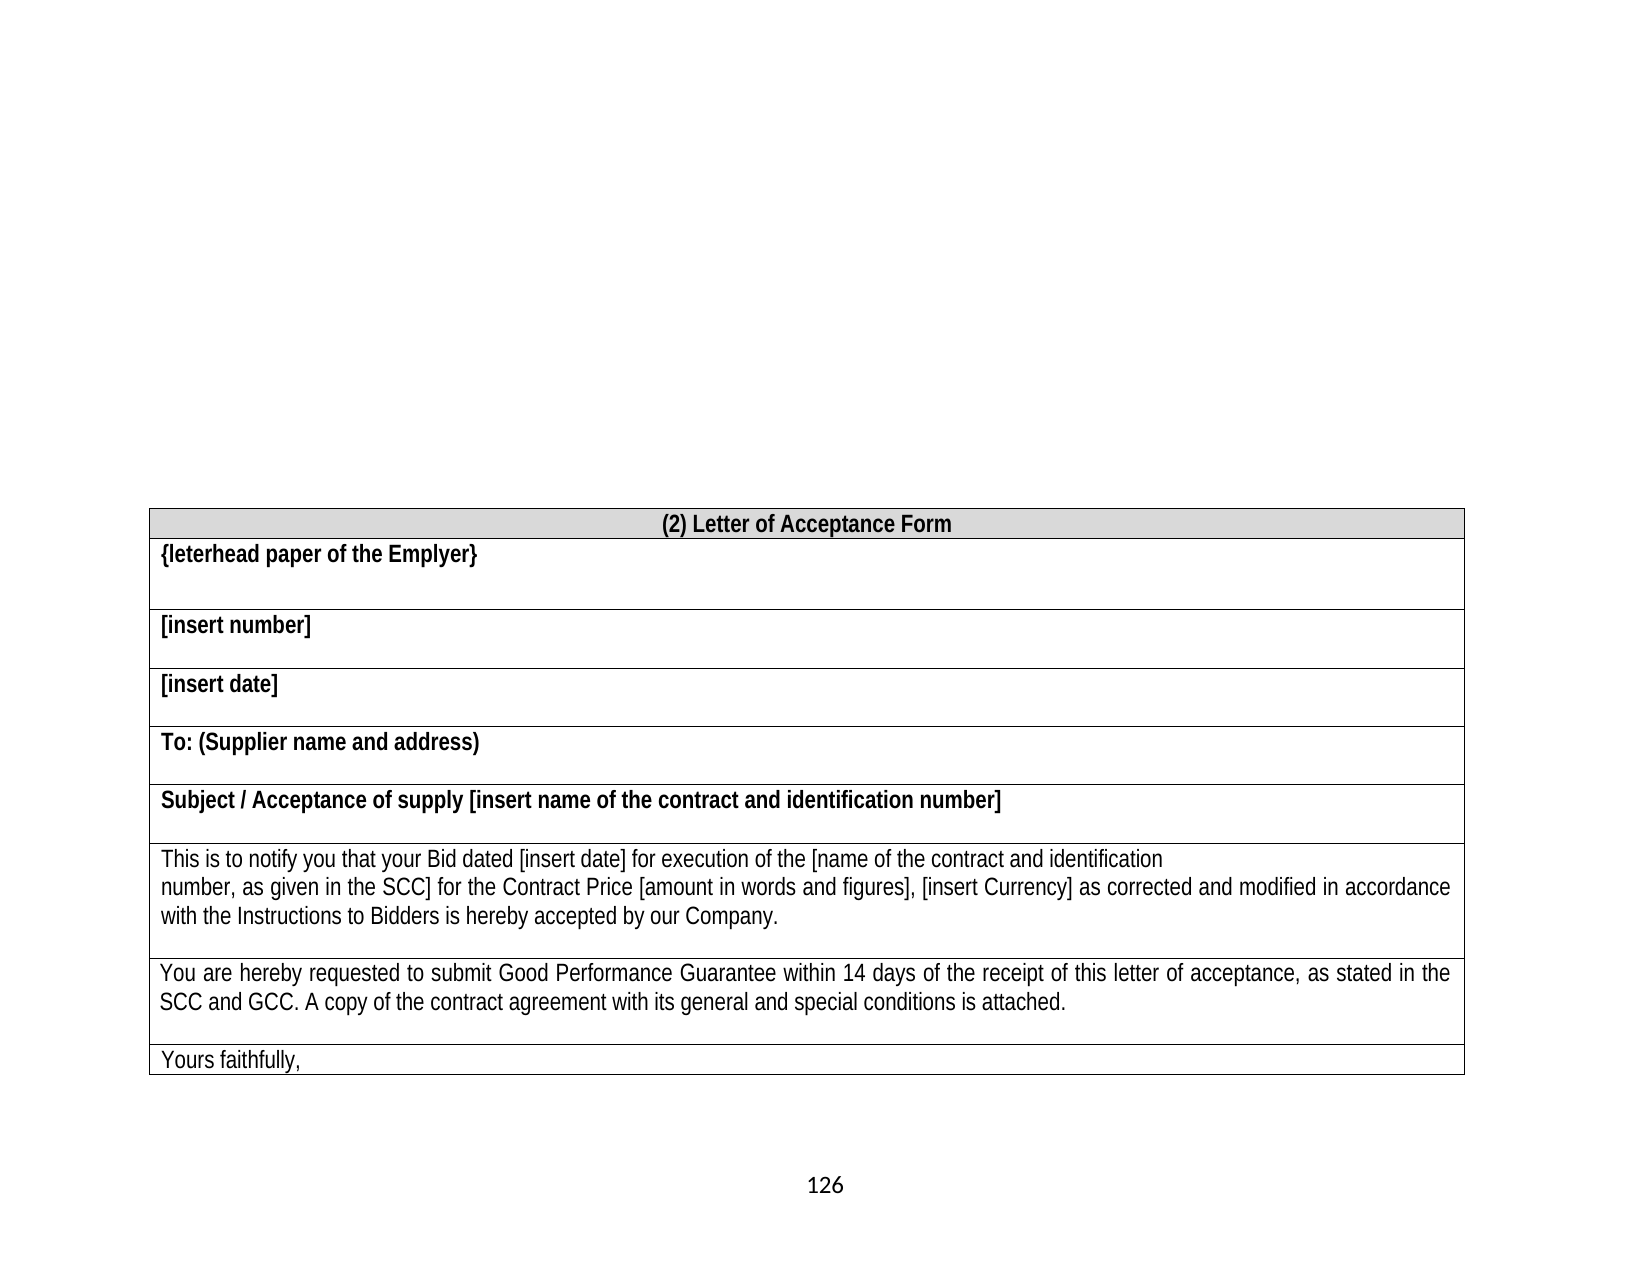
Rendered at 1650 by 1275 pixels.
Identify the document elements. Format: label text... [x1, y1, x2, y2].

table_cell {leterhead paper of the Emplyer} [150, 539, 1464, 609]
table_cell [insert number] [150, 610, 1464, 668]
table_cell To: (Supplier name and address) [150, 727, 1464, 784]
table_cell Yours faithfully, [150, 1045, 1464, 1074]
table_cell You are hereby requested to submit Good Performance Guarantee within 14 days of the receipt of this letter of acceptance, as stated in the SCC and GCC. A copy of the contract agreement with its general and special conditions is attached. [150, 959, 1464, 1044]
table_cell [insert date] [150, 669, 1464, 726]
table_cell This is to notify you that your Bid dated [insert date] for execution of the [name of the contract and identification number, as given in the SCC] for the Contract Price [amount in words and figures], [insert Currency] as corrected and modified in accordance with the Instructions to Bidders is hereby accepted by our Company. [150, 844, 1464, 958]
table_cell Subject / Acceptance of supply [insert name of the contract and identification number] [150, 785, 1464, 843]
table_header (2) Letter of Acceptance Form [150, 509, 1464, 538]
